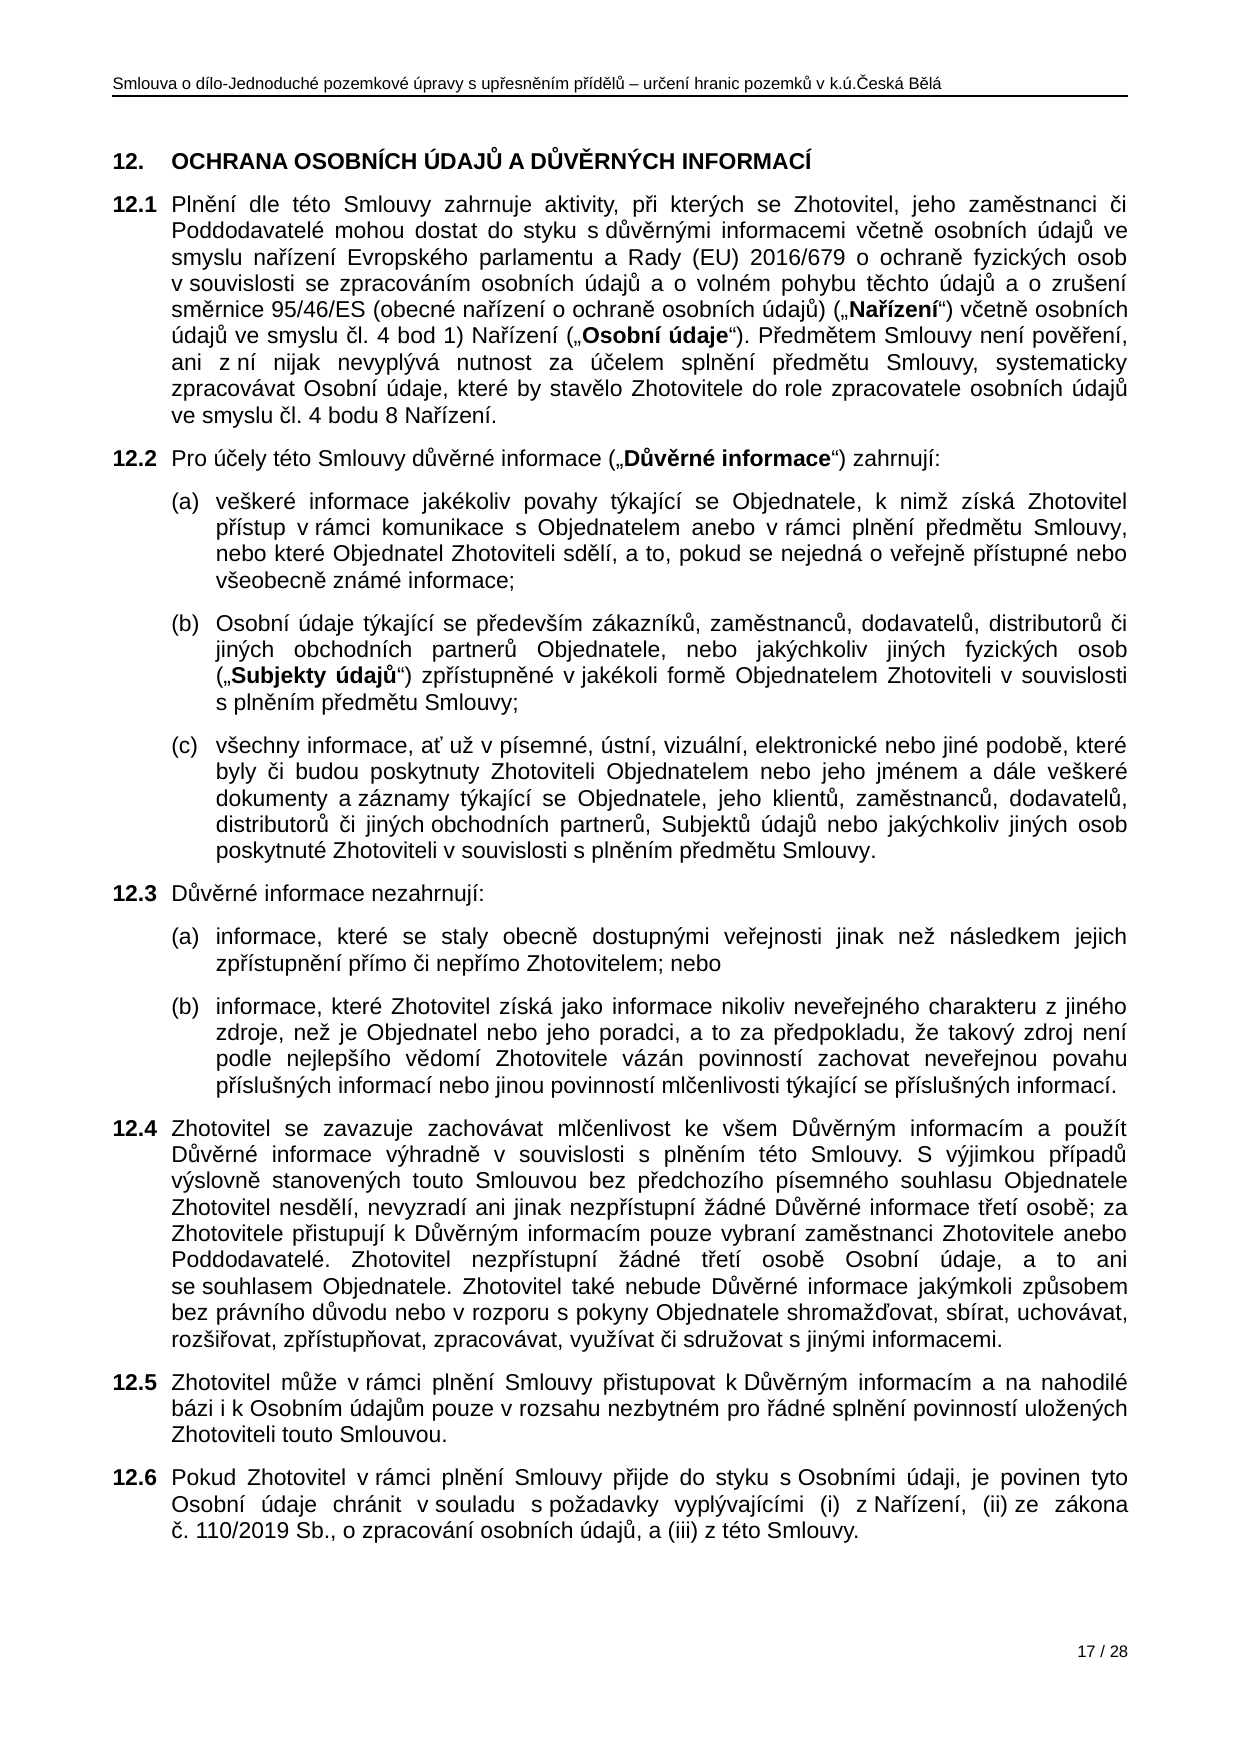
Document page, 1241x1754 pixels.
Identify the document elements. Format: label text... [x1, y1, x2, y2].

text Ochrana osobních údajů a Důvěrných informací [112, 148, 1128, 174]
text Zhotovitel může v rámci plnění Smlouvy přistupovat k Důvěrným informacím a na nahodilé bázi i k Osobním údajům pouze v rozsahu nezbytném pro řádné splnění povinností uložených Zhotoviteli touto Smlouvou. [112, 1368, 1128, 1448]
list informace, které Zhotovitel získá jako informace nikoliv neveřejného charakteru z jiného zdroje, než je Objednatel nebo jeho poradci, a to za předpokladu, že takový zdroj není podle nejlepšího vědomí Zhotovitele vázán povinností zachovat neveřejnou povahu příslušných informací nebo jinou povinností mlčenlivosti týkající se příslušných informací. [171, 993, 1128, 1098]
list veškeré informace jakékoliv povahy týkající se Objednatele, k nimž získá Zhotovitel přístup v rámci komunikace s Objednatelem anebo v rámci plnění předmětu Smlouvy, nebo které Objednatel Zhotoviteli sdělí, a to, pokud se nejedná o veřejně přístupné nebo všeobecně známé informace; [171, 488, 1128, 593]
text všechny informace, ať už v písemné, ústní, vizuální, elektronické nebo jiné podobě, které byly či budou poskytnuty Zhotoviteli Objednatelem nebo jeho jménem a dále veškeré dokumenty a záznamy týkající se Objednatele, jeho klientů, zaměstnanců, dodavatelů, distributorů či jiných obchodních partnerů, Subjektů údajů nebo jakýchkoliv jiných osob poskytnuté Zhotoviteli v souvislosti s plněním předmětu Smlouvy. [171, 732, 1128, 863]
list informace, které se staly obecně dostupnými veřejnosti jinak než následkem jejich zpřístupnění přímo či nepřímo Zhotovitelem; nebo [171, 923, 1128, 976]
text Pro účely této Smlouvy důvěrné informace („Důvěrné informace“) zahrnují: [112, 444, 1128, 471]
text Důvěrné informace nezahrnují: [112, 880, 1128, 907]
text Plnění dle této Smlouvy zahrnuje aktivity, při kterých se Zhotovitel, jeho zaměstnanci či Poddodavatelé mohou dostat do styku s důvěrnými informacemi včetně osobních údajů ve smyslu nařízení Evropského parlamentu a Rady (EU) 2016/679 o ochraně fyzických osob v souvislosti se zpracováním osobních údajů a o volném pohybu těchto údajů a o zrušení směrnice 95/46/ES (obecné nařízení o ochraně osobních údajů) („Nařízení“) včetně osobních údajů ve smyslu čl. 4 bod 1) Nařízení („Osobní údaje“). Předmětem Smlouvy není pověření, ani z ní nijak nevyplývá nutnost za účelem splnění předmětu Smlouvy, systematicky zpracovávat Osobní údaje, které by stavělo Zhotovitele do role zpracovatele osobních údajů ve smyslu čl. 4 bodu 8 Nařízení. [112, 191, 1128, 428]
text Zhotovitel se zavazuje zachovávat mlčenlivost ke všem Důvěrným informacím a použít Důvěrné informace výhradně v souvislosti s plněním této Smlouvy. S výjimkou případů výslovně stanovených touto Smlouvou bez předchozího písemného souhlasu Objednatele Zhotovitel nesdělí, nevyzradí ani jinak nezpřístupní žádné Důvěrné informace třetí osobě; za Zhotovitele přistupují k Důvěrným informacím pouze vybraní zaměstnanci Zhotovitele anebo Poddodavatelé. Zhotovitel nezpřístupní žádné třetí osobě Osobní údaje, a to ani se souhlasem Objednatele. Zhotovitel také nebude Důvěrné informace jakýmkoli způsobem bez právního důvodu nebo v rozporu s pokyny Objednatele shromažďovat, sbírat, uchovávat, rozšiřovat, zpřístupňovat, zpracovávat, využívat či sdružovat s jinými informacemi. [112, 1115, 1128, 1352]
text Osobní údaje týkající se především zákazníků, zaměstnanců, dodavatelů, distributorů či jiných obchodních partnerů Objednatele, nebo jakýchkoliv jiných fyzických osob („Subjekty údajů“) zpřístupněné v jakékoli formě Objednatelem Zhotoviteli v souvislosti s plněním předmětu Smlouvy; [171, 610, 1128, 715]
text Pokud Zhotovitel v rámci plnění Smlouvy přijde do styku s Osobními údaji, je povinen tyto Osobní údaje chránit v souladu s požadavky vyplývajícími (i) z Nařízení, (ii) ze zákona č. 110/2019 Sb., o zpracování osobních údajů, a (iii) z této Smlouvy. [112, 1464, 1128, 1543]
